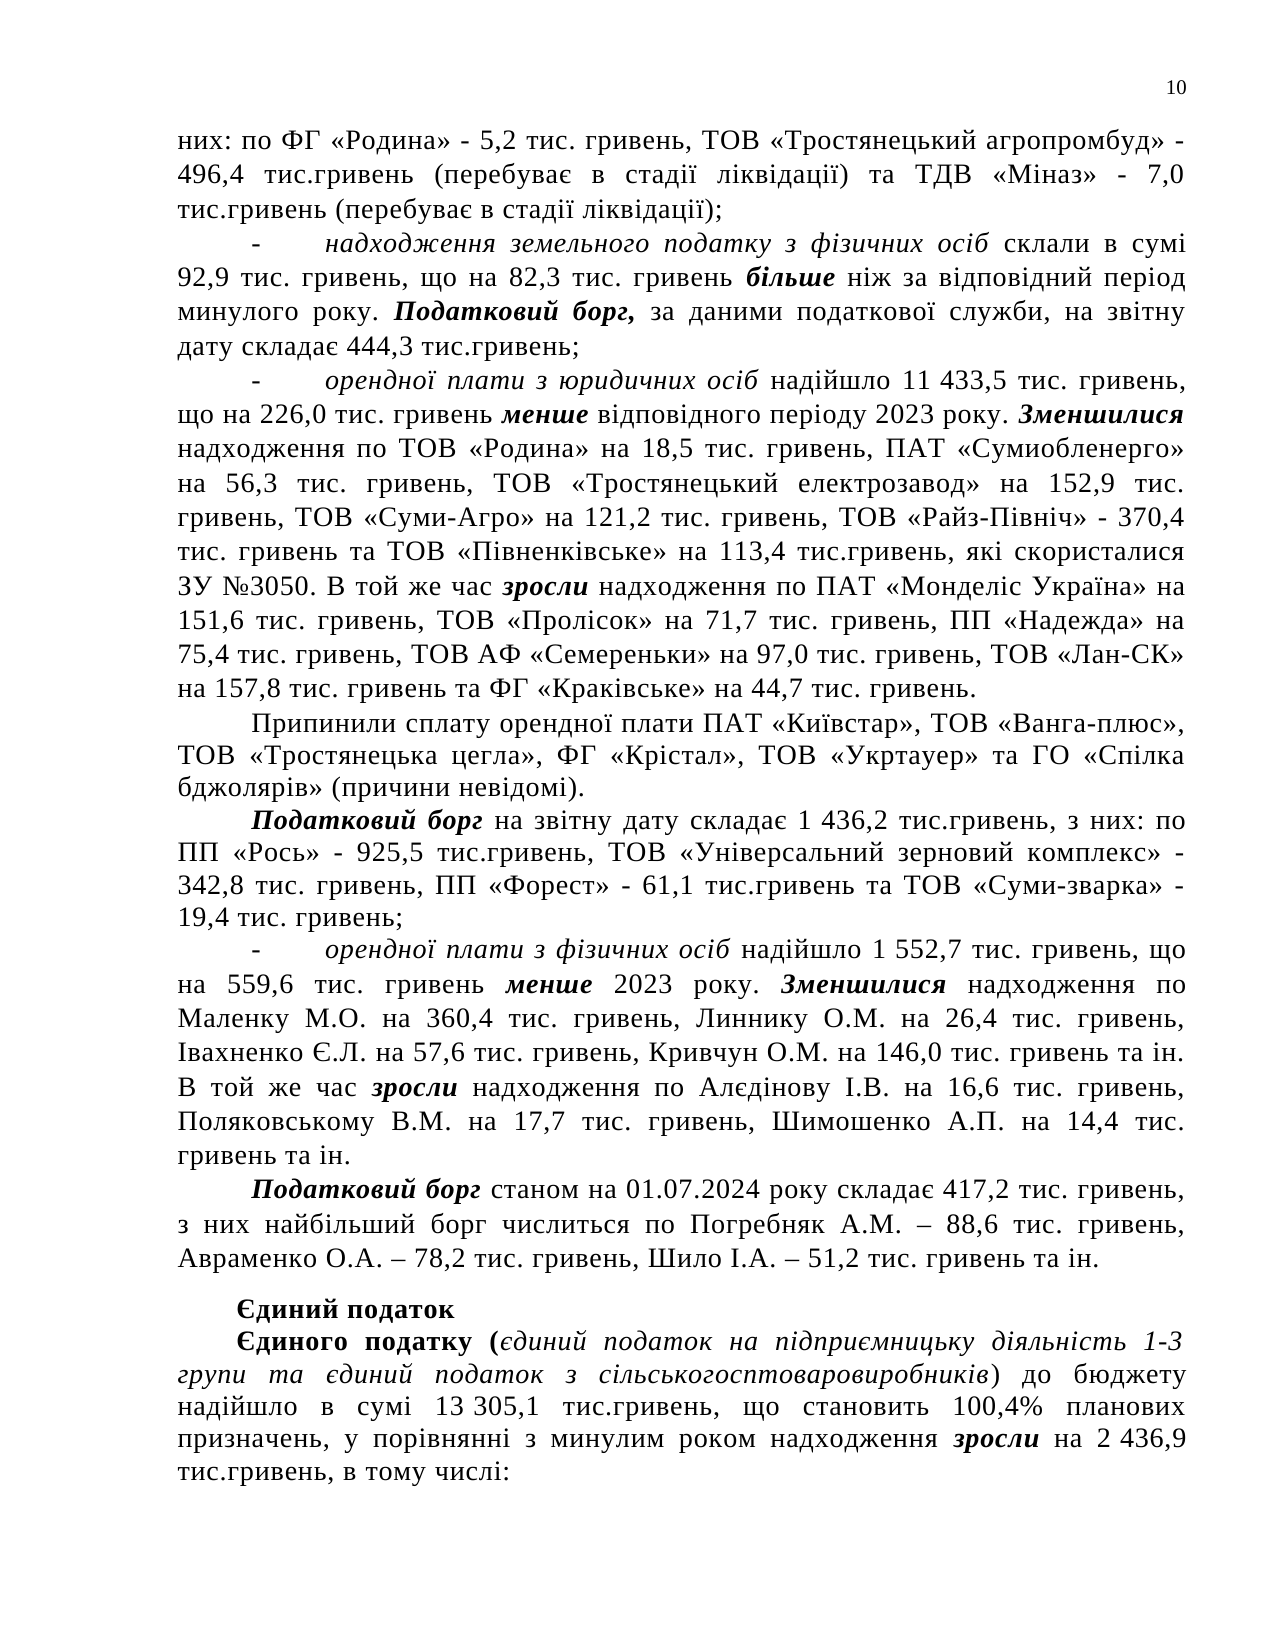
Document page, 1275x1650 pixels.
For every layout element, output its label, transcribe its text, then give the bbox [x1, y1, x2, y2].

text Податковий борг на звітну дату складає 1 436,2 тис.гривень, з них: по ПП «Рось» - 925,5 тис.гривень, ТОВ «Універсальний зерновий комплекс» - 342,8 тис. гривень, ПП «Форест» - 61,1 тис.гривень та ТОВ «Суми-зварка» - 19,4 тис. гривень; [177, 803, 1186, 932]
list надходження земельного податку з фізичних осіб склали в сумі 92,9 тис. гривень, що на 82,3 тис. гривень більше ніж за відповідний період минулого року. Податковий борг, за даними податкової служби, на звітну дату складає 444,3 тис.гривень; [177, 226, 1186, 361]
list орендної плати з юридичних осіб надійшло 11 433,5 тис. гривень, що на 226,0 тис. гривень менше відповідного періоду 2023 року. Зменшилися надходження по ТОВ «Родина» на 18,5 тис. гривень, ПАТ «Сумиобленерго» на 56,3 тис. гривень, ТОВ «Тростянецький електрозавод» на 152,9 тис. гривень, ТОВ «Суми-Агро» на 121,2 тис. гривень, ТОВ «Райз-Північ» - 370,4 тис. гривень та ТОВ «Півненківське» на 113,4 тис.гривень, які скористалися ЗУ №3050. В той же час зросли надходження по ПАТ «Монделіс Україна» на 151,6 тис. гривень, ТОВ «Пролісок» на 71,7 тис. гривень, ПП «Надежда» на 75,4 тис. гривень, ТОВ АФ «Семереньки» на 97,0 тис. гривень, ТОВ «Лан-СК» на 157,8 тис. гривень та ФГ «Краківське» на 44,7 тис. гривень. [177, 363, 1186, 704]
text Припинили сплату орендної плати ПАТ «Київстар», ТОВ «Ванга-плюс», ТОВ «Тростянецька цегла», ФГ «Крістал», ТОВ «Укртауер» та ГО «Спілка бджолярів» (причини невідомі). [177, 706, 1186, 803]
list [177, 123, 1186, 224]
text Єдиного податку (єдиний податок на підприємницьку діяльність 1-3 групи та єдиний податок з сільськогосптоваровиробників) до бюджету надійшло в сумі 13 305,1 тис.гривень, що становить 100,4% планових призначень, у порівнянні з минулим роком надходження зросли на 2 436,9 тис.гривень, в тому числі: [177, 1324, 1186, 1486]
text Податковий борг станом на 01.07.2024 року складає 417,2 тис. гривень, з них найбільший борг числиться по Погребняк А.М. – 88,6 тис. гривень, Авраменко О.А. – 78,2 тис. гривень, Шило І.А. – 51,2 тис. гривень та ін. [177, 1172, 1186, 1273]
list орендної плати з фізичних осіб надійшло 1 552,7 тис. гривень, що на 559,6 тис. гривень менше 2023 року. Зменшилися надходження по Маленку М.О. на 360,4 тис. гривень, Линнику О.М. на 26,4 тис. гривень, Івахненко Є.Л. на 57,6 тис. гривень, Кривчун О.М. на 146,0 тис. гривень та ін. В той же час зросли надходження по Алєдінову І.В. на 16,6 тис. гривень, Поляковському В.М. на 17,7 тис. гривень, Шимошенко А.П. на 14,4 тис. гривень та ін. [177, 932, 1186, 1171]
text Єдиний податок [177, 1292, 1186, 1324]
